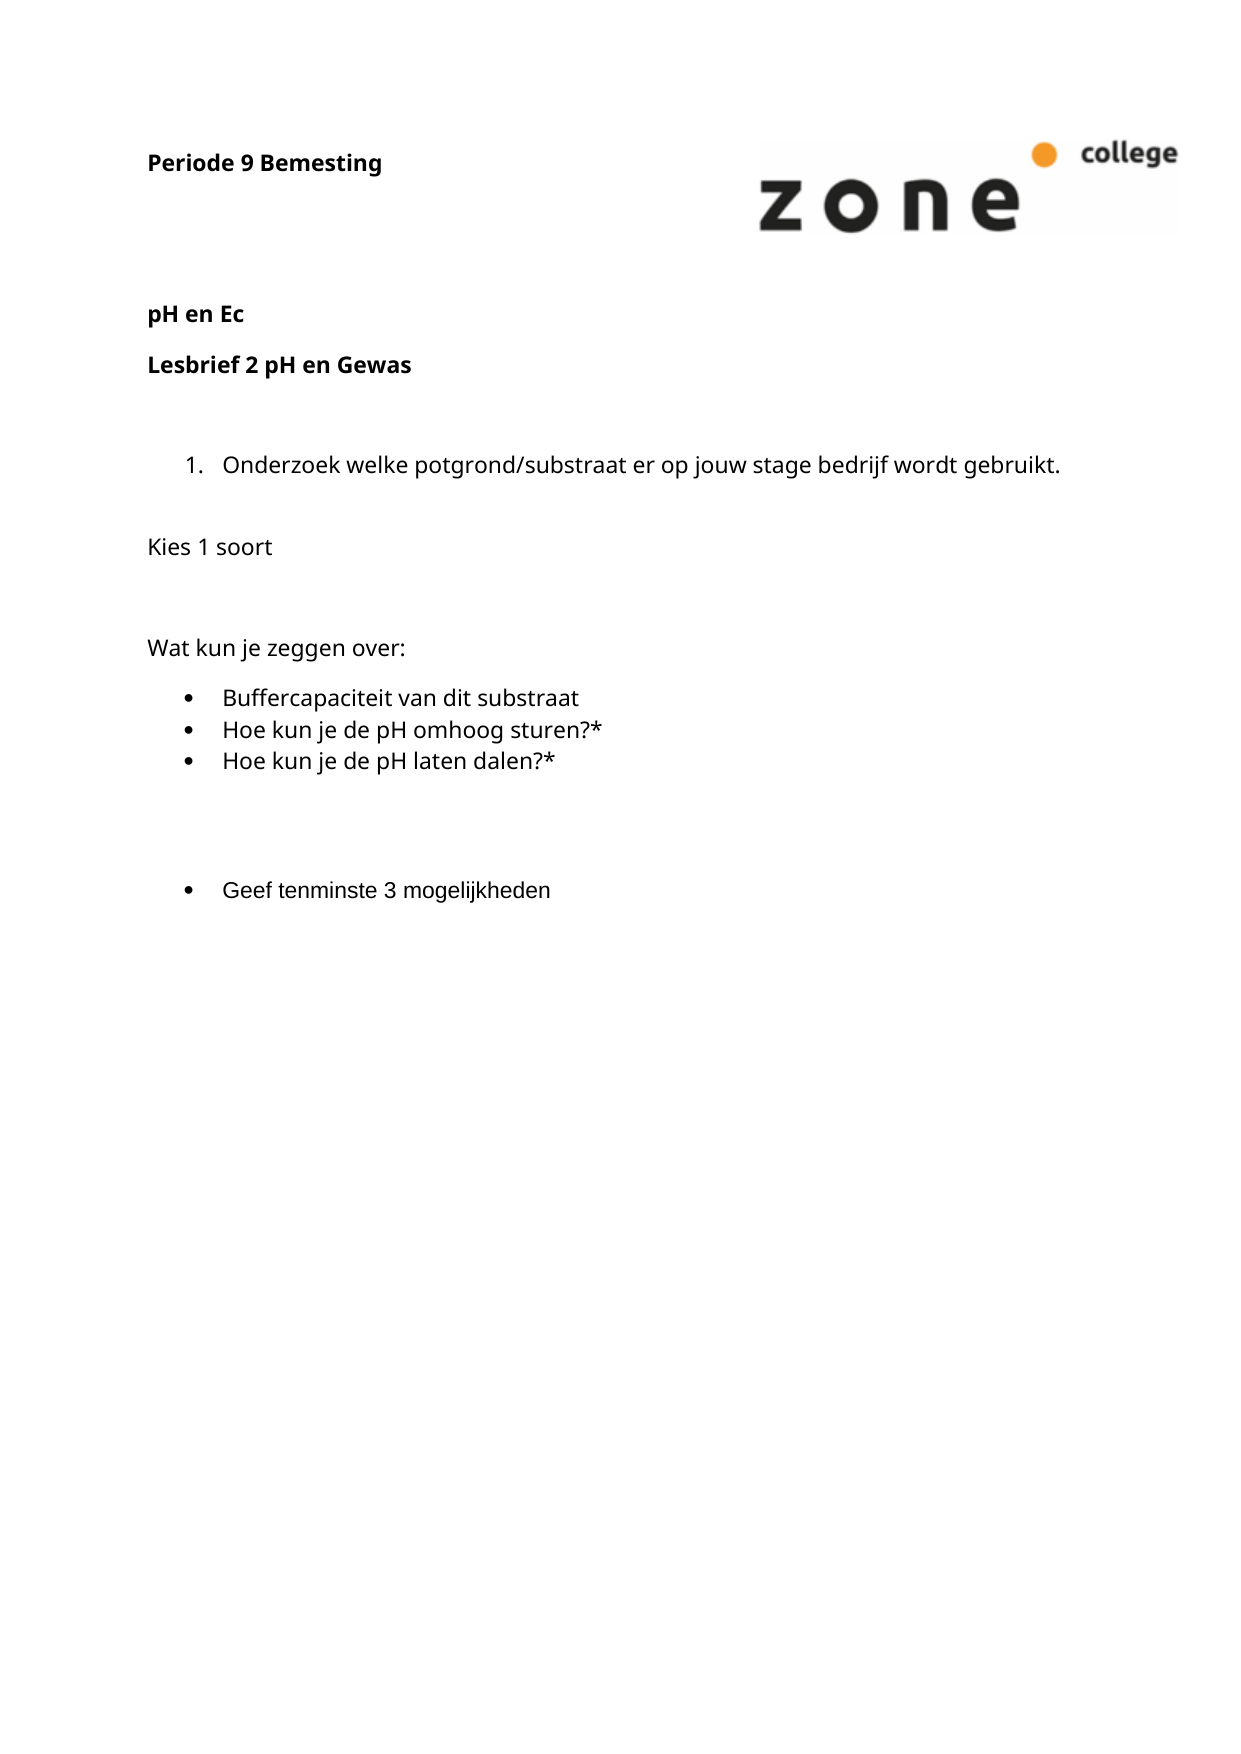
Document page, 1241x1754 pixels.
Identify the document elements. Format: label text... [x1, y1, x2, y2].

text Lesbrief 2 pH en Gewas [147, 349, 1093, 380]
text pH en Ec [147, 298, 1093, 329]
text Kies 1 soort [147, 531, 1093, 562]
picture [751, 103, 1188, 271]
text Wat kun je zeggen over: [147, 632, 1093, 663]
list Hoe kun je de pH omhoog sturen?* [184, 714, 1093, 745]
list Geef tenminste 3 mogelijkheden [184, 877, 1093, 903]
list Hoe kun je de pH laten dalen?* [184, 745, 1093, 776]
list Buffercapaciteit van dit substraat [184, 682, 1093, 714]
text Periode 9 Bemesting [147, 147, 751, 178]
list Onderzoek welke potgrond/substraat er op jouw stage bedrijf wordt gebruikt. [184, 449, 1093, 481]
